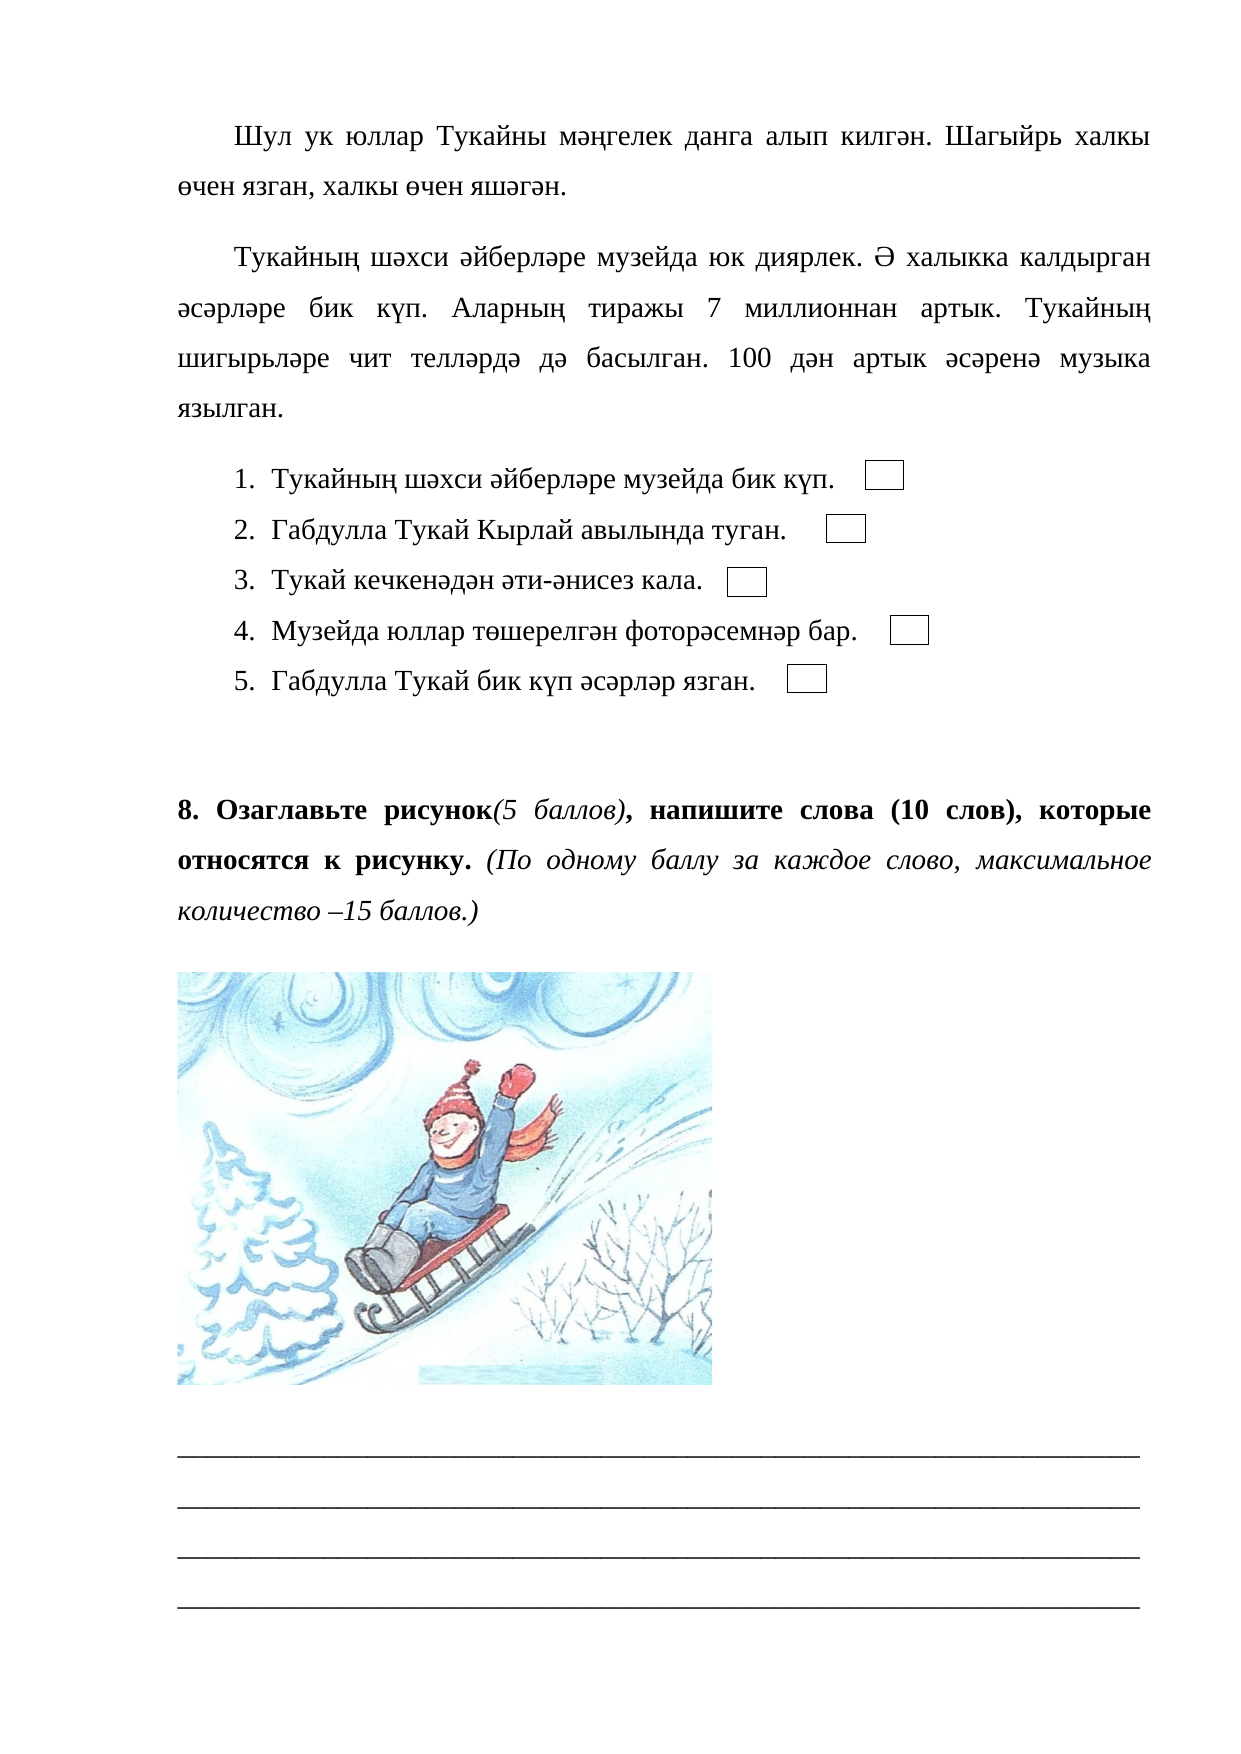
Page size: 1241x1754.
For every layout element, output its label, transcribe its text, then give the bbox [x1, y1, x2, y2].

picture [177, 972, 713, 1385]
text 8. Озаглавьте рисунок(5 баллов), напишите слова (10 слов), которые относятся к рисунку. (По одному баллу за каждое слово, максимальное количество –15 баллов.) [177, 792, 1152, 926]
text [177, 1427, 1152, 1612]
list Тукайның шәхси әйберләре музейда бик күп. [233, 462, 1152, 495]
text Тукайның шәхси әйберләре музейда юк диярлек. Ә халыкка калдырган әсәрләре бик күп. Аларның тиражы 7 миллионнан артык. Тукайның шигырьләре чит телләрдә дә басылган. 100 дән артык әсәренә музыка язылган. [177, 239, 1152, 424]
list Габдулла Тукай Кырлай авылында туган. [233, 512, 1152, 546]
list Габдулла Тукай бик күп әсәрләр язган. [233, 663, 1152, 696]
list Музейда юллар төшерелгән фоторәсемнәр бар. [233, 613, 1152, 646]
text Шул ук юллар Тукайны мәңгелек данга алып килгән. Шагыйрь халкы өчен язган, халкы өчен яшәгән. [177, 118, 1152, 202]
list Тукай кечкенәдән әти-әнисез кала. [233, 562, 1152, 596]
